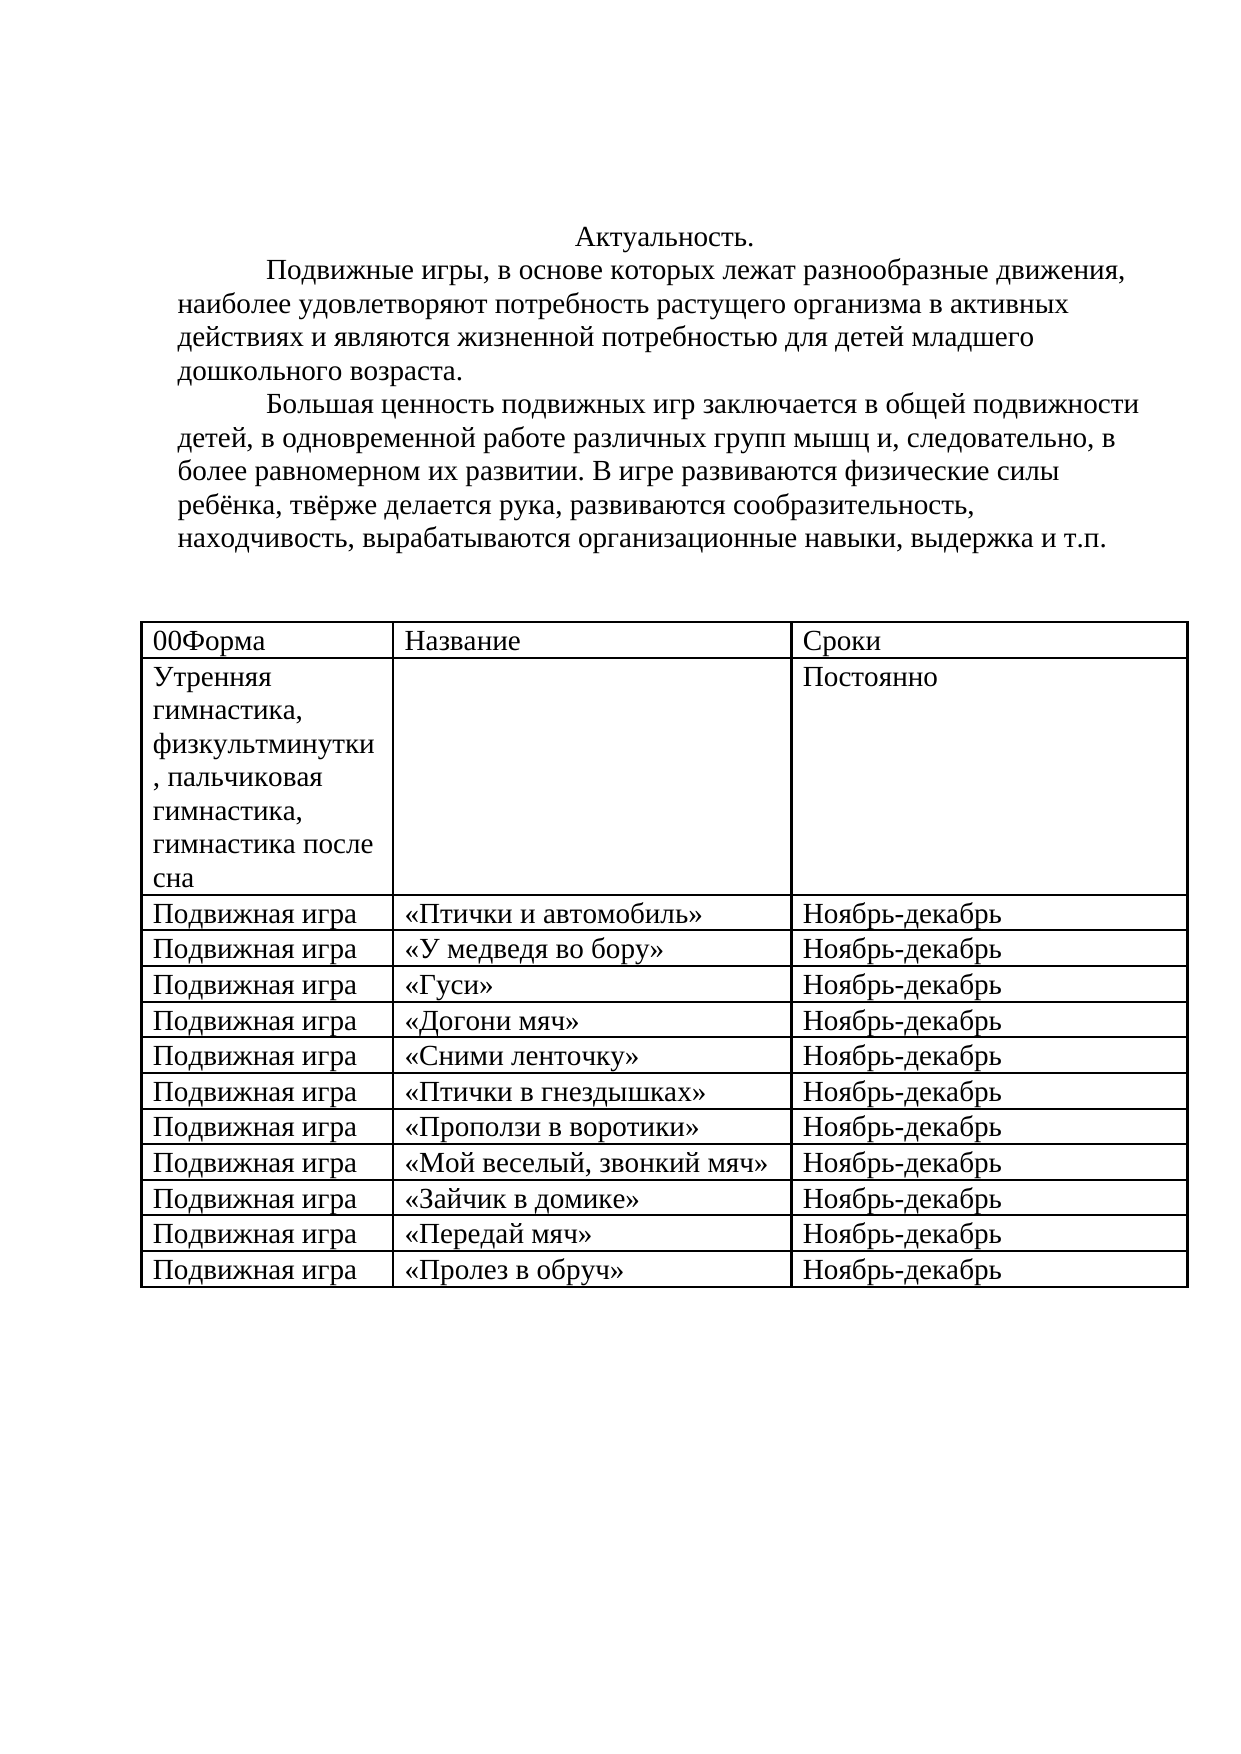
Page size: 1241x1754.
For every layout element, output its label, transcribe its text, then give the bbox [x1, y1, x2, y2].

table_cell «Птички и автомобиль» [394, 896, 790, 929]
table_cell Ноябрь-декабрь [793, 1110, 1186, 1143]
table_cell Утренняя гимнастика, физкультминутки, пальчиковая гимнастика, гимнастика после сна [143, 659, 392, 894]
table_cell «Зайчик в домике» [394, 1181, 790, 1214]
table_header Название [394, 623, 790, 657]
table_cell Подвижная игра [143, 1110, 392, 1143]
table_cell Ноябрь-декабрь [793, 896, 1186, 929]
table_cell «Сними ленточку» [394, 1038, 790, 1072]
table_cell Подвижная игра [143, 896, 392, 929]
table_cell Ноябрь-декабрь [793, 1003, 1186, 1036]
table_cell Ноябрь-декабрь [793, 1145, 1186, 1179]
table_cell Подвижная игра [143, 967, 392, 1001]
table_cell Подвижная игра [143, 1252, 392, 1286]
table_cell Ноябрь-декабрь [793, 1038, 1186, 1072]
table_cell Подвижная игра [143, 1216, 392, 1250]
table_cell [394, 659, 790, 894]
table_header Сроки [793, 623, 1186, 657]
table_cell Подвижная игра [143, 1145, 392, 1179]
text Большая ценность подвижных игр заключается в общей подвижности детей, в одновременной работе различных групп мышц и, следовательно, в более равномерном их развитии. В игре развиваются физические силы ребёнка, твёрже делается рука, развиваются сообразительность, находчивость, вырабатываются организационные навыки, выдержка и т.п. [177, 386, 1152, 554]
table_cell Ноябрь-декабрь [793, 931, 1186, 965]
table_cell Ноябрь-декабрь [793, 1216, 1186, 1250]
table_cell «Пролез в обруч» [394, 1252, 790, 1286]
table_cell «Гуси» [394, 967, 790, 1001]
table_cell Ноябрь-декабрь [793, 967, 1186, 1001]
table_cell Подвижная игра [143, 1181, 392, 1214]
table_cell Подвижная игра [143, 1074, 392, 1107]
table_cell «Проползи в воротики» [394, 1110, 790, 1143]
table_cell «Передай мяч» [394, 1216, 790, 1250]
table_cell Ноябрь-декабрь [793, 1181, 1186, 1214]
table_header 00Форма [143, 623, 392, 657]
table_cell «Мой веселый, звонкий мяч» [394, 1145, 790, 1179]
table_cell «У медведя во бору» [394, 931, 790, 965]
text Актуальность. [177, 219, 1152, 252]
table_cell Подвижная игра [143, 1003, 392, 1036]
table_cell Подвижная игра [143, 931, 392, 965]
text Подвижные игры, в основе которых лежат разнообразные движения, наиболее удовлетворяют потребность растущего организма в активных действиях и являются жизненной потребностью для детей младшего дошкольного возраста. [177, 252, 1152, 386]
table_cell Постоянно [793, 659, 1186, 894]
table_cell «Догони мяч» [394, 1003, 790, 1036]
table_cell Ноябрь-декабрь [793, 1252, 1186, 1286]
table_cell «Птички в гнездышках» [394, 1074, 790, 1107]
table_cell Подвижная игра [143, 1038, 392, 1072]
table_cell Ноябрь-декабрь [793, 1074, 1186, 1107]
